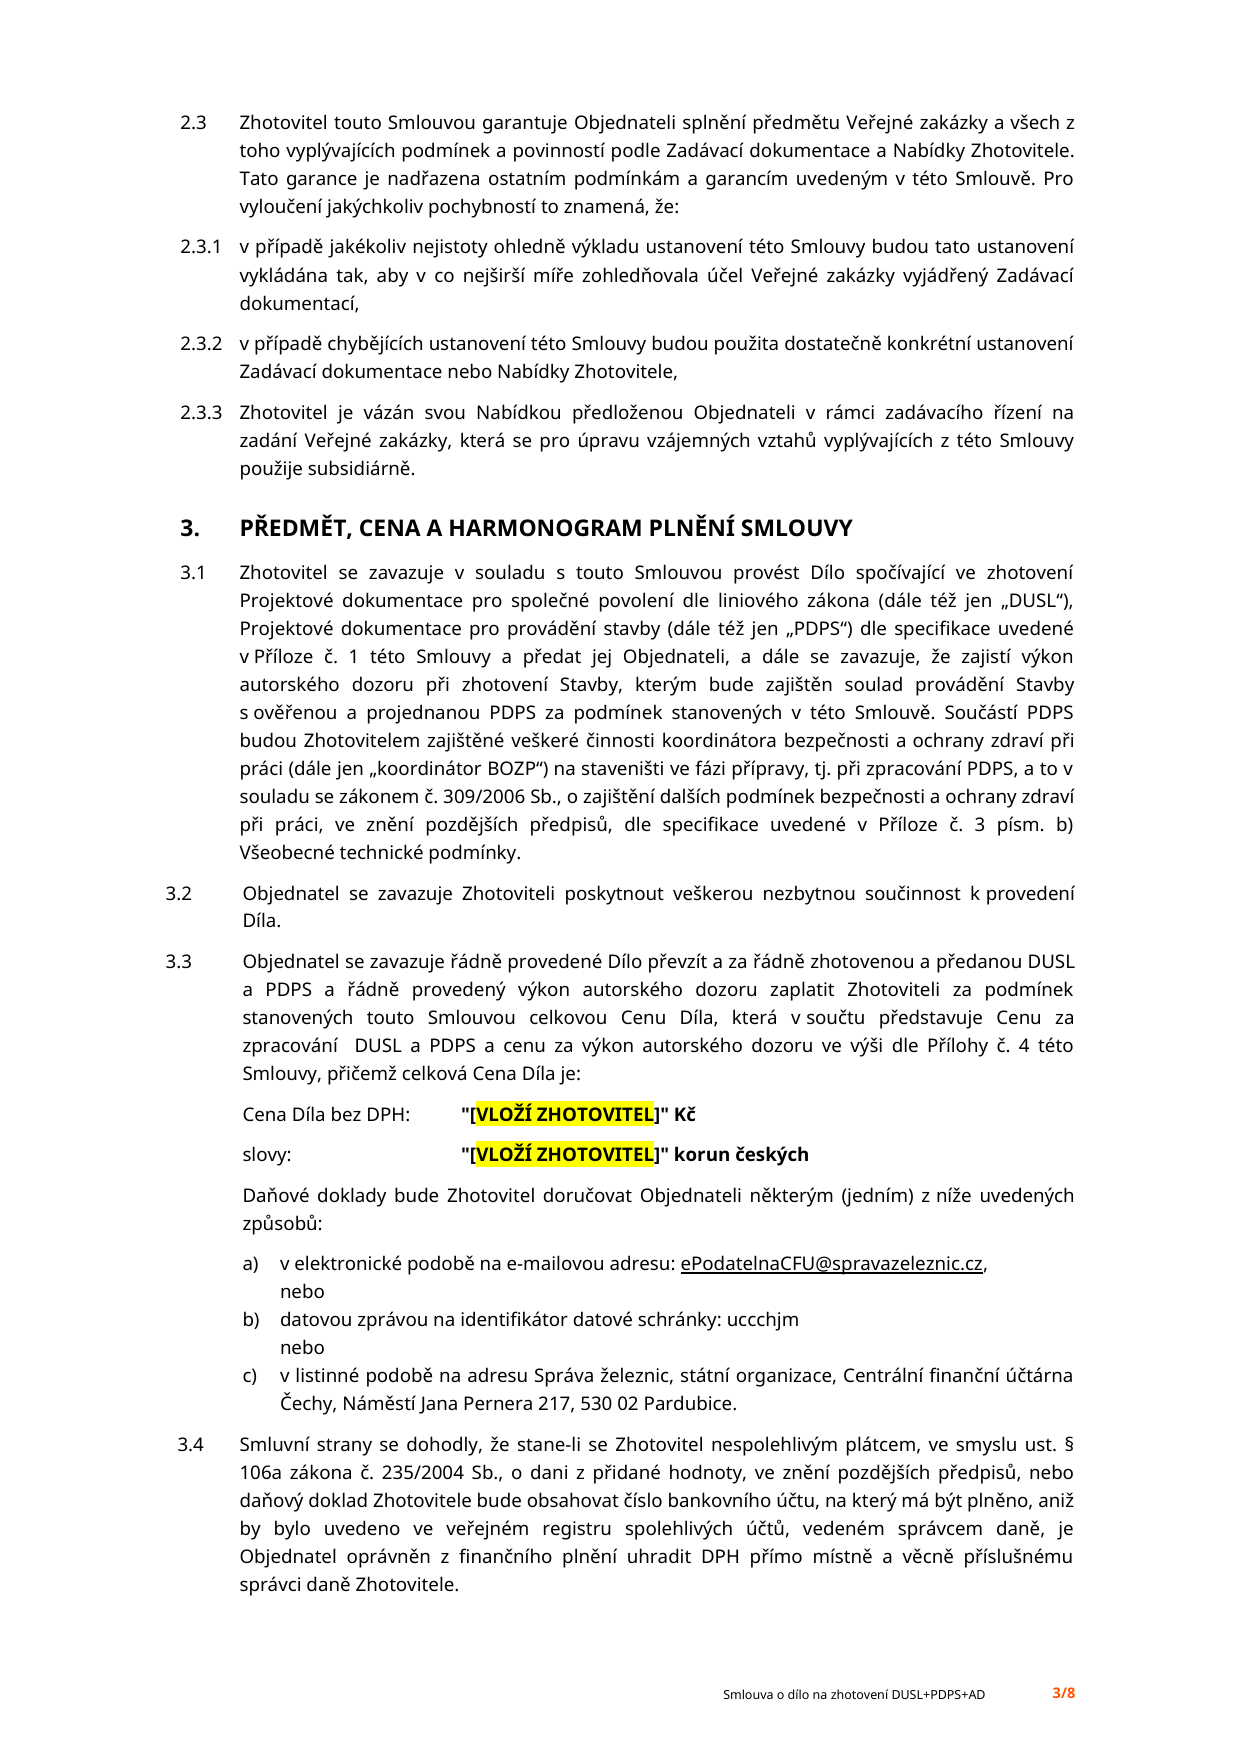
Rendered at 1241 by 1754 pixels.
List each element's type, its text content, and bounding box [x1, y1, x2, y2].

text nebo [280, 1278, 1075, 1304]
text Objednatel se zavazuje řádně provedené Dílo převzít a za řádně zhotovenou a předanou DUSL a PDPS a řádně provedený výkon autorského dozoru zaplatit Zhotoviteli za podmínek stanovených touto Smlouvou celkovou Cenu Díla, která v součtu představuje Cenu za zpracování DUSL a PDPS a cenu za výkon autorského dozoru ve výši dle Přílohy č. 4 této Smlouvy, přičemž celková Cena Díla je: [165, 948, 1075, 1086]
text v případě chybějících ustanovení této Smlouvy budou použita dostatečně konkrétní ustanovení Zadávací dokumentace nebo Nabídky Zhotovitele, [180, 330, 1075, 384]
list datovou zprávou na identifikátor datové schránky: uccchjm [242, 1307, 1075, 1332]
text slovy: "[VLOŽÍ ZHOTOVITEL]" korun českých [654, 1141, 1075, 1167]
text Daňové doklady bude Zhotovitel doručovat Objednateli některým (jedním) z níže uvedených způsobů: [242, 1182, 1075, 1236]
list v elektronické podobě na e-mailovou adresu: ePodatelnaCFU@spravazeleznic.cz, [242, 1251, 1075, 1276]
list v listinné podobě na adresu Správa železnic, státní organizace, Centrální finanční účtárna Čechy, Náměstí Jana Pernera 217, 530 02 Pardubice. [242, 1363, 1075, 1416]
text Cena Díla bez DPH: "[VLOŽÍ ZHOTOVITEL]" Kč [242, 1101, 476, 1126]
text Cena Díla bez DPH: "[VLOŽÍ ZHOTOVITEL]" Kč [654, 1101, 1075, 1126]
text Zhotovitel je vázán svou Nabídkou předloženou Objednateli v rámci zadávacího řízení na zadání Veřejné zakázky, která se pro úpravu vzájemných vztahů vyplývajících z této Smlouvy použije subsidiárně. [180, 399, 1075, 481]
text Objednatel se zavazuje Zhotoviteli poskytnout veškerou nezbytnou součinnost k provedení Díla. [165, 880, 1075, 933]
text v případě jakékoliv nejistoty ohledně výkladu ustanovení této Smlouvy budou tato ustanovení vykládána tak, aby v co nejširší míře zohledňovala účel Veřejné zakázky vyjádřený Zadávací dokumentací, [180, 234, 1075, 315]
text Smluvní strany se dohodly, že stane-li se Zhotovitel nespolehlivým plátcem, ve smyslu ust. § 106a zákona č. 235/2004 Sb., o dani z přidané hodnoty, ve znění pozdějších předpisů, nebo daňový doklad Zhotovitele bude obsahovat číslo bankovního účtu, na který má být plněno, aniž by bylo uvedeno ve veřejném registru spolehlivých účtů, vedeném správcem daně, je Objednatel oprávněn z finančního plnění uhradit DPH přímo místně a věcně příslušnému správci daně Zhotovitele. [177, 1431, 1075, 1597]
text PŘEDMĚT, CENA A HARMONOGRAM PLNĚNÍ SMLOUVY [180, 512, 1075, 543]
text slovy: "[VLOŽÍ ZHOTOVITEL]" korun českých [242, 1141, 476, 1167]
text Zhotovitel touto Smlouvou garantuje Objednateli splnění předmětu Veřejné zakázky a všech z toho vyplývajících podmínek a povinností podle Zadávací dokumentace a Nabídky Zhotovitele. Tato garance je nadřazena ostatním podmínkám a garancím uvedeným v této Smlouvě. Pro vyloučení jakýchkoliv pochybností to znamená, že: [180, 109, 1075, 219]
list Zhotovitel se zavazuje v souladu s touto Smlouvou provést Dílo spočívající ve zhotovení Projektové dokumentace pro společné povolení dle liniového zákona (dále též jen „DUSL“), Projektové dokumentace pro provádění stavby (dále též jen „PDPS“) dle specifikace uvedené v Příloze č. 1 této Smlouvy a předat jej Objednateli, a dále se zavazuje, že zajistí výkon autorského dozoru při zhotovení Stavby, kterým bude zajištěn soulad provádění Stavby s ověřenou a projednanou PDPS za podmínek stanovených v této Smlouvě. Součástí PDPS budou Zhotovitelem zajištěné veškeré činnosti koordinátora bezpečnosti a ochrany zdraví při práci (dále jen „koordinátor BOZP“) na staveništi ve fázi přípravy, tj. při zpracování PDPS, a to v souladu se zákonem č. 309/2006 Sb., o zajištění dalších podmínek bezpečnosti a ochrany zdraví při práci, ve znění pozdějších předpisů, dle specifikace uvedené v Příloze č. 3 písm. b) Všeobecné technické podmínky. [180, 559, 1075, 865]
text nebo [280, 1334, 1075, 1360]
